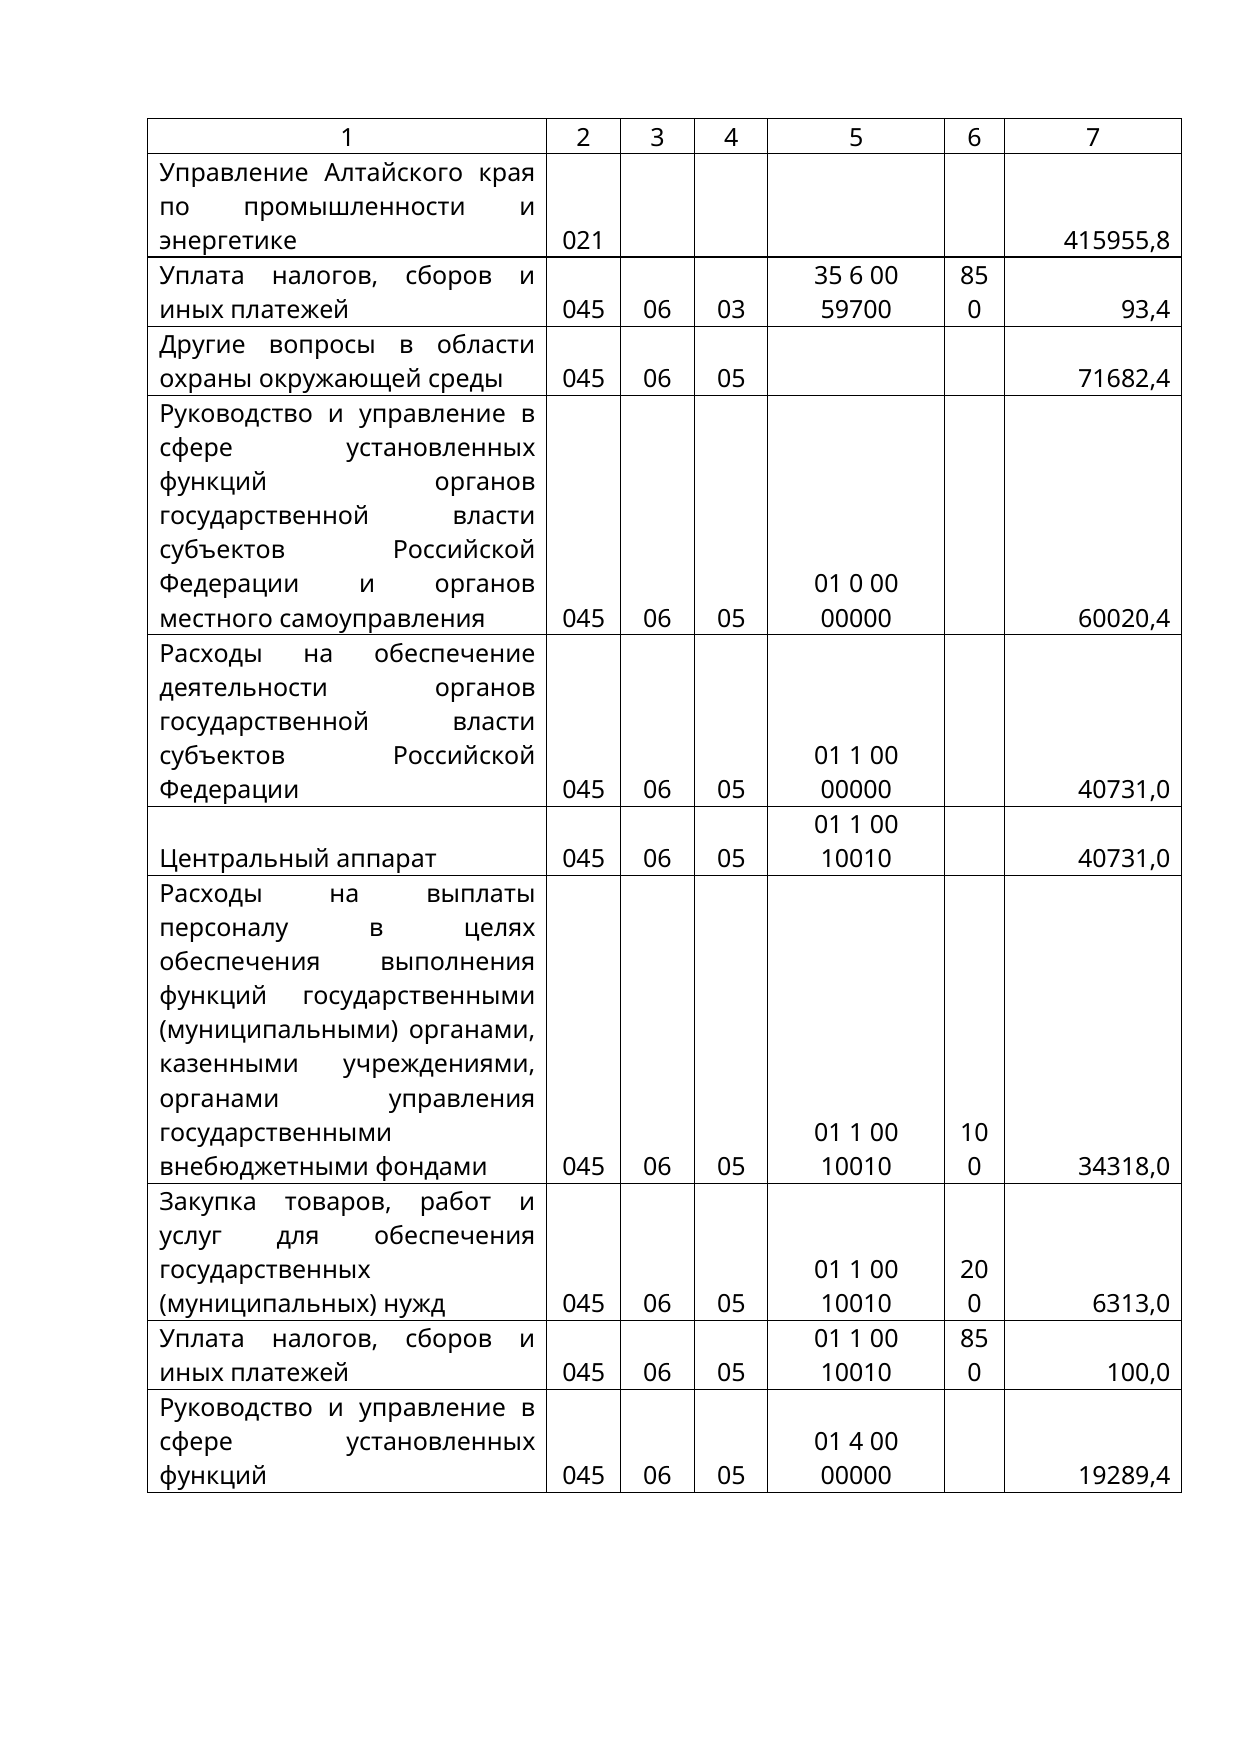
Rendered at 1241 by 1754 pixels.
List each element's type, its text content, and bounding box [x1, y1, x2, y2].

table_cell 06 [621, 807, 694, 875]
table_cell 19289,4 [1005, 1390, 1181, 1492]
table_cell 93,4 [1005, 258, 1181, 326]
table_cell 850 [945, 258, 1004, 326]
table_cell 05 [695, 1390, 767, 1492]
table_cell 06 [621, 1390, 694, 1492]
table_cell 05 [695, 807, 767, 875]
table_cell 05 [695, 1184, 767, 1320]
table_cell 06 [621, 876, 694, 1182]
table_cell 06 [621, 1321, 694, 1389]
table_cell [621, 154, 694, 256]
table_header 7 [1005, 119, 1181, 153]
table_cell Закупка товаров, работ и услуг для обеспечения государственных (муниципальных) нужд [148, 1184, 546, 1320]
table_cell [945, 396, 1004, 634]
table_cell 06 [621, 327, 694, 395]
table_cell [945, 635, 1004, 806]
table_cell 06 [621, 1184, 694, 1320]
table_header 4 [695, 119, 767, 153]
table_cell 045 [547, 258, 620, 326]
table_cell 34318,0 [1005, 876, 1181, 1182]
table_cell Центральный аппарат [148, 807, 546, 875]
table_cell 06 [621, 396, 694, 634]
table_cell 045 [547, 327, 620, 395]
table_cell 01 0 00 00000 [768, 396, 944, 634]
table_cell Руководство и управление в сфере установленных функций [148, 1390, 546, 1492]
table_cell 01 1 00 00000 [768, 635, 944, 806]
table_cell 01 1 00 10010 [768, 1321, 944, 1389]
table_cell [695, 154, 767, 256]
table_cell [945, 327, 1004, 395]
table_cell 045 [547, 396, 620, 634]
table_cell 01 1 00 10010 [768, 807, 944, 875]
table_cell 045 [547, 807, 620, 875]
table_cell 60020,4 [1005, 396, 1181, 634]
table_cell 100,0 [1005, 1321, 1181, 1389]
table_cell 40731,0 [1005, 635, 1181, 806]
table_cell [945, 1390, 1004, 1492]
table_cell 045 [547, 1390, 620, 1492]
table_cell 06 [621, 258, 694, 326]
table_cell 40731,0 [1005, 807, 1181, 875]
table_cell 045 [547, 635, 620, 806]
table_cell 05 [695, 876, 767, 1182]
table_cell Другие вопросы в области охраны окружающей среды [148, 327, 546, 395]
table_cell Уплата налогов, сборов и иных платежей [148, 1321, 546, 1389]
table_cell 71682,4 [1005, 327, 1181, 395]
table_cell Управление Алтайского края по промышленности и энергетике [148, 154, 546, 256]
table_cell 100 [945, 876, 1004, 1182]
table_cell 01 1 00 10010 [768, 876, 944, 1182]
table_cell 01 1 00 10010 [768, 1184, 944, 1320]
table_header 6 [945, 119, 1004, 153]
table_cell 06 [621, 635, 694, 806]
table_cell 6313,0 [1005, 1184, 1181, 1320]
table_header 1 [148, 119, 546, 153]
table_cell 045 [547, 876, 620, 1182]
table_header 3 [621, 119, 694, 153]
table_cell Расходы на обеспечение деятельности органов государственной власти субъектов Российской Федерации [148, 635, 546, 806]
table_cell 850 [945, 1321, 1004, 1389]
table_cell 021 [547, 154, 620, 256]
table_cell Руководство и управление в сфере установленных функций органов государственной власти субъектов Российской Федерации и органов местного самоуправления [148, 396, 546, 634]
table_cell [945, 807, 1004, 875]
table_header 2 [547, 119, 620, 153]
table_cell 415955,8 [1005, 154, 1181, 256]
table_cell 045 [547, 1321, 620, 1389]
table_cell 05 [695, 327, 767, 395]
table_cell [768, 327, 944, 395]
table_cell 35 6 00 59700 [768, 258, 944, 326]
table_cell 05 [695, 635, 767, 806]
table_cell 05 [695, 396, 767, 634]
table_cell Расходы на выплаты персоналу в целях обеспечения выполнения функций государственными (муниципальными) органами, казенными учреждениями, органами управления государственными внебюджетными фондами [148, 876, 546, 1182]
table_cell 01 4 00 00000 [768, 1390, 944, 1492]
table_cell 200 [945, 1184, 1004, 1320]
table_cell [768, 154, 944, 256]
table_cell 03 [695, 258, 767, 326]
table_header 5 [768, 119, 944, 153]
table_cell Уплата налогов, сборов и иных платежей [148, 258, 546, 326]
table_cell 045 [547, 1184, 620, 1320]
table_cell 05 [695, 1321, 767, 1389]
table_cell [945, 154, 1004, 256]
